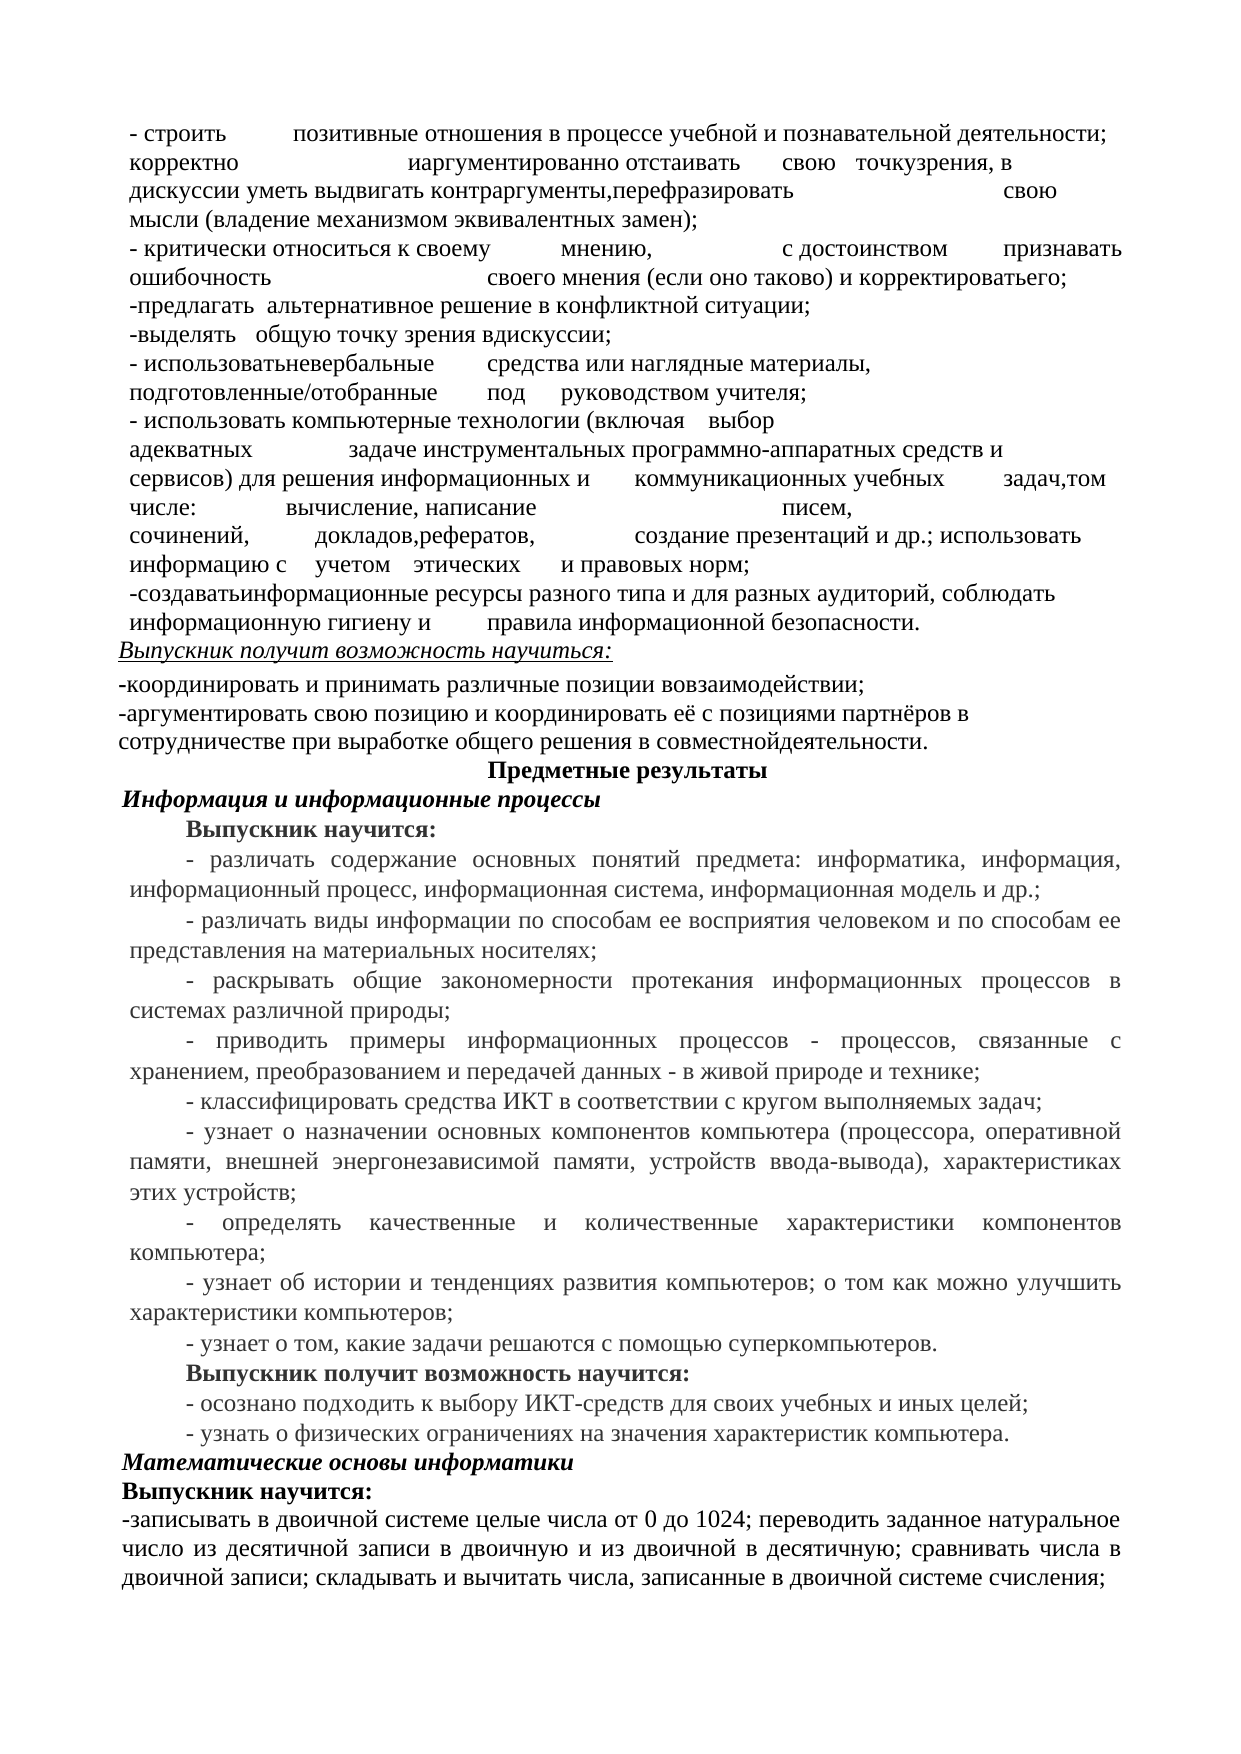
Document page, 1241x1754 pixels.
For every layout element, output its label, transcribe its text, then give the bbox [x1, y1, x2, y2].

text корректно иаргументированно отстаивать свою точкузрения, в дискуссии уметь выдвигать контраргументы,перефразировать свою мысли (владение механизмом эквивалентных замен); [129, 147, 1122, 233]
text - различать виды информации по способам ее восприятия человеком и по способам ее представления на материальных носителях; [129, 903, 1122, 964]
text - раскрывать общие закономерности протекания информационных процессов в системах различной природы; [129, 964, 1122, 1024]
text - использоватьневербальные средства или наглядные материалы, подготовленные/отобранные под руководством учителя; [129, 348, 969, 406]
text - использовать компьютерные технологии (включая выбор [129, 406, 1112, 434]
text сочинений, докладов,рефератов, создание презентаций и др.; использовать информацию с учетом этических и правовых норм; [129, 521, 1122, 578]
text - строить позитивные отношения в процессе учебной и познавательной деятельности; [129, 118, 1112, 147]
text Выпускник научится: [122, 1476, 1122, 1504]
text - узнает об истории и тенденциях развития компьютеров; о том как можно улучшить характеристики компьютеров; [129, 1266, 1122, 1326]
text - приводить примеры информационных процессов - процессов, связанные с хранением, преобразованием и передачей данных - в живой природе и технике; [129, 1024, 1122, 1084]
text - критически относиться к своему мнению, с достоинством признавать ошибочность своего мнения (если оно таково) и корректироватьего; [129, 233, 1122, 291]
text Математические основы информатики [122, 1447, 1122, 1476]
text -координировать и принимать различные позиции вовзаимодействии; [118, 669, 1122, 698]
text Выпускник научится: [129, 813, 1122, 843]
text - узнает о том, какие задачи решаются с помощью суперкомпьютеров. [129, 1326, 1122, 1356]
text -выделять общую точку зрения вдискуссии; [129, 319, 1112, 348]
text - определять качественные и количественные характеристики компонентов компьютера; [129, 1205, 1122, 1266]
text - узнать о физических ограничениях на значения характеристик компьютера. [129, 1417, 1122, 1447]
text -записывать в двоичной системе целые числа от 0 до 1024; переводить заданное натуральное число из десятичной записи в двоичную и из двоичной в десятичную; сравнивать числа в двоичной записи; складывать и вычитать числа, записанные в двоичной системе счисления; [122, 1504, 1122, 1591]
text адекватных задаче инструментальных программно-аппаратных средств и сервисов) для решения информационных и коммуникационных учебных задач,том числе: вычисление, написание писем, [129, 434, 1112, 521]
text Предметные результаты [133, 755, 1122, 784]
text Выпускник получит возможность научится: [129, 1356, 1122, 1387]
text - различать содержание основных понятий предмета: информатика, информация, информационный процесс, информационная система, информационная модель и др.; [129, 843, 1122, 903]
text -создаватьинформационные ресурсы разного типа и для разных аудиторий, соблюдать информационную гигиену и правила информационной безопасности. [129, 578, 1122, 636]
text Выпускник получит возможность научиться: [118, 636, 1122, 664]
text - классифицировать средства ИКТ в соответствии с кругом выполняемых задач; [129, 1084, 1122, 1115]
text -предлагать альтернативное решение в конфликтной ситуации; [129, 291, 1112, 319]
text - узнает о назначении основных компонентов компьютера (процессора, оперативной памяти, внешней энергонезависимой памяти, устройств ввода-вывода), характеристиках этих устройств; [129, 1115, 1122, 1205]
text Информация и информационные процессы [122, 784, 1122, 813]
text - осознано подходить к выбору ИКТ-средств для своих учебных и иных целей; [129, 1387, 1122, 1417]
text -аргументировать свою позицию и координировать её с позициями партнёров в сотрудничестве при выработке общего решения в совместнойдеятельности. [118, 698, 1122, 755]
